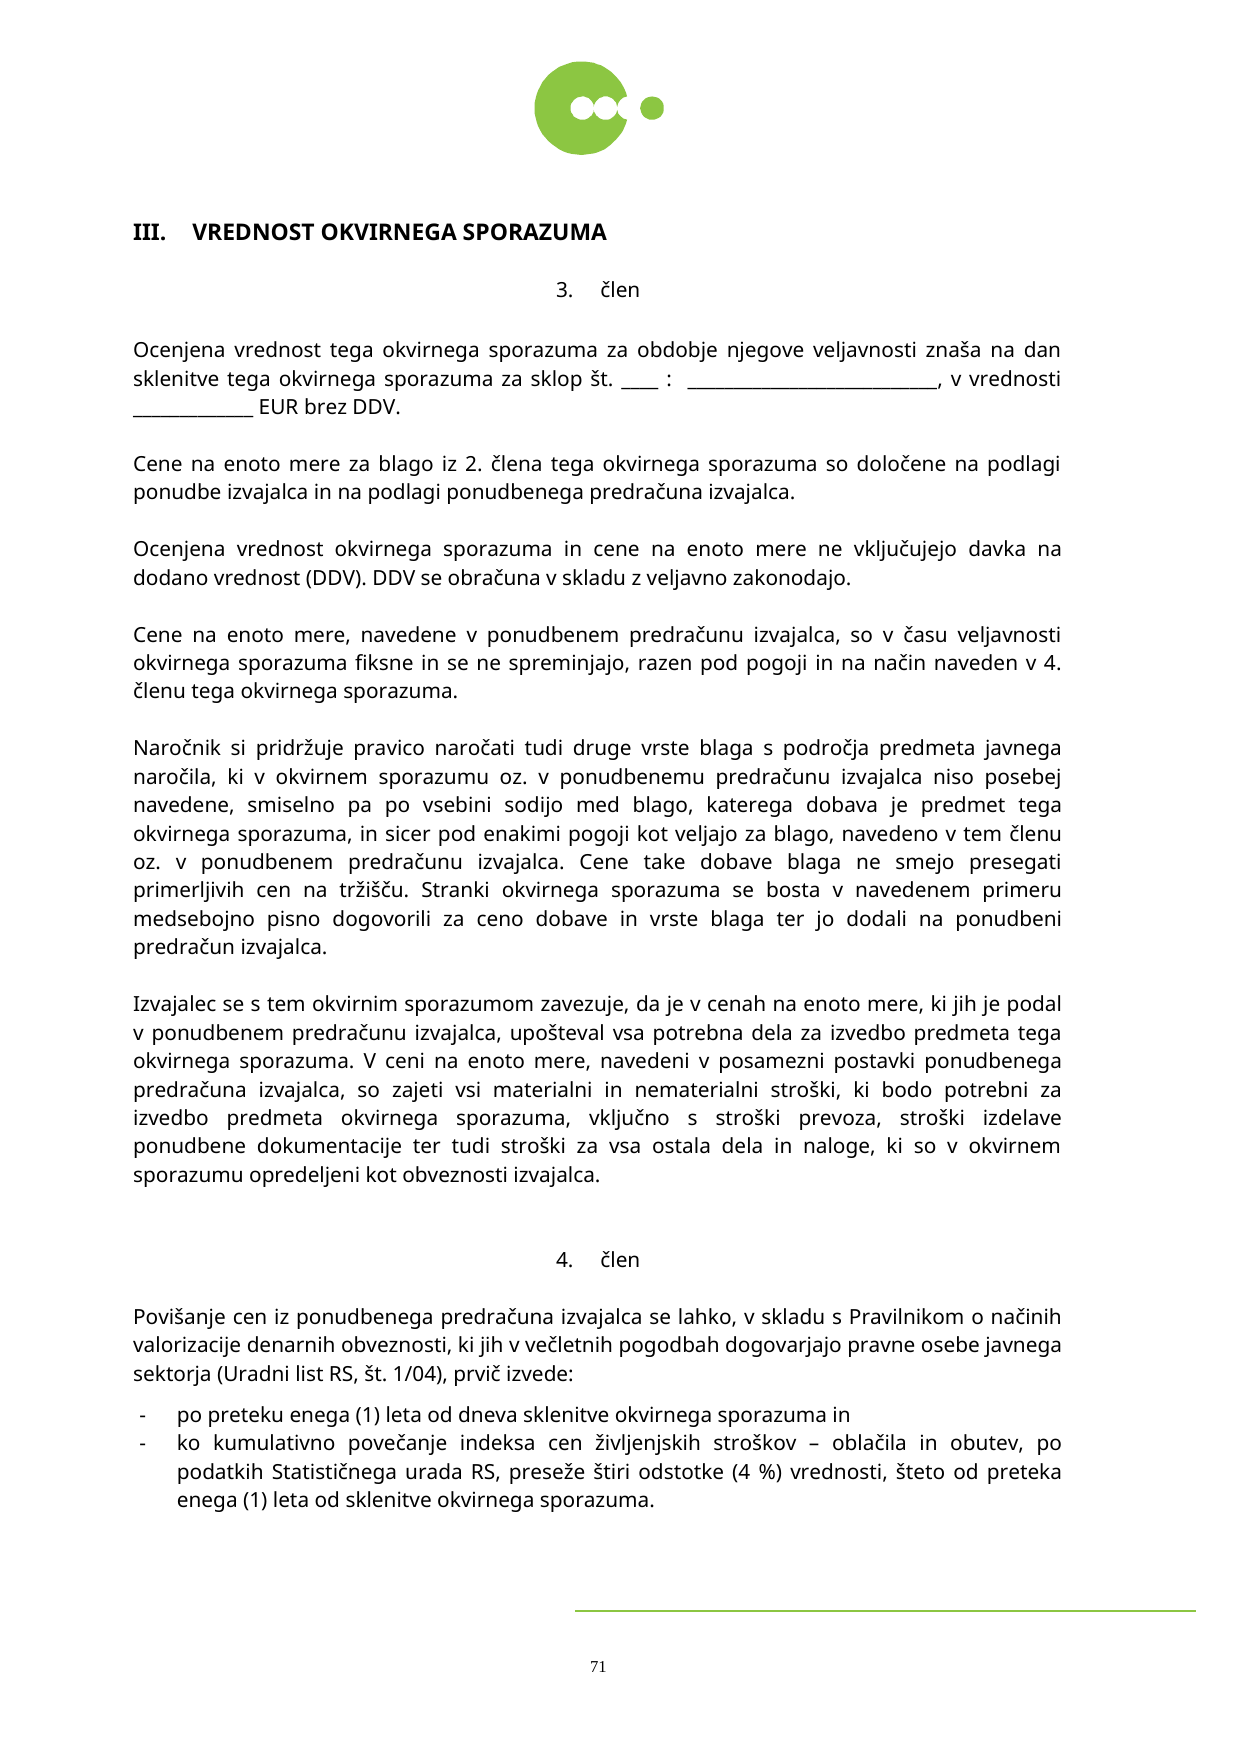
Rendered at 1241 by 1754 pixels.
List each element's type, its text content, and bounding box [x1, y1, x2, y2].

list ko kumulativno povečanje indeksa cen življenjskih stroškov – oblačila in obutev, po podatkih Statističnega urada RS, preseže štiri odstotke (4 %) vrednosti, šteto od preteka enega (1) leta od sklenitve okvirnega sporazuma. [139, 1428, 1063, 1514]
text Ocenjena vrednost okvirnega sporazuma in cene na enoto mere ne vključujejo davka na dodano vrednost (DDV). DDV se obračuna v skladu z veljavno zakonodajo. [133, 534, 1063, 591]
text Cene na enoto mere za blago iz 2. člena tega okvirnega sporazuma so določene na podlagi ponudbe izvajalca in na podlagi ponudbenega predračuna izvajalca. [133, 449, 1063, 506]
list člen [133, 1245, 1063, 1274]
text Izvajalec se s tem okvirnim sporazumom zavezuje, da je v cenah na enoto mere, ki jih je podal v ponudbenem predračunu izvajalca, upošteval vsa potrebna dela za izvedbo predmeta tega okvirnega sporazuma. V ceni na enoto mere, navedeni v posamezni postavki ponudbenega predračuna izvajalca, so zajeti vsi materialni in nematerialni stroški, ki bodo potrebni za izvedbo predmeta okvirnega sporazuma, vključno s stroški prevoza, stroški izdelave ponudbene dokumentacije ter tudi stroški za vsa ostala dela in naloge, ki so v okvirnem sporazumu opredeljeni kot obveznosti izvajalca. [133, 989, 1063, 1188]
text Naročnik si pridržuje pravico naročati tudi druge vrste blaga s področja predmeta javnega naročila, ki v okvirnem sporazumu oz. v ponudbenemu predračunu izvajalca niso posebej navedene, smiselno pa po vsebini sodijo med blago, katerega dobava je predmet tega okvirnega sporazuma, in sicer pod enakimi pogoji kot veljajo za blago, navedeno v tem členu oz. v ponudbenem predračunu izvajalca. Cene take dobave blaga ne smejo presegati primerljivih cen na tržišču. Stranki okvirnega sporazuma se bosta v navedenem primeru medsebojno pisno dogovorili za ceno dobave in vrste blaga ter jo dodali na ponudbeni predračun izvajalca. [133, 733, 1063, 961]
list člen [133, 276, 1063, 304]
text Povišanje cen iz ponudbenega predračuna izvajalca se lahko, v skladu s Pravilnikom o načinih valorizacije denarnih obveznosti, ki jih v večletnih pogodbah dogovarjajo pravne osebe javnega sektorja (Uradni list RS, št. 1/04), prvič izvede: [133, 1302, 1063, 1387]
text Cene na enoto mere, navedene v ponudbenem predračunu izvajalca, so v času veljavnosti okvirnega sporazuma fiksne in se ne spreminjajo, razen pod pogoji in na način naveden v 4. členu tega okvirnega sporazuma. [133, 620, 1063, 705]
list po preteku enega (1) leta od dneva sklenitve okvirnega sporazuma in [139, 1400, 1063, 1428]
list VREDNOST OKVIRNEGA SPORAZUMA [133, 216, 1063, 247]
text Ocenjena vrednost tega okvirnega sporazuma za obdobje njegove veljavnosti znaša na dan sklenitve tega okvirnega sporazuma za sklop št. ____ : ___________________________, v vrednosti _____________ EUR brez DDV. [133, 335, 1063, 421]
